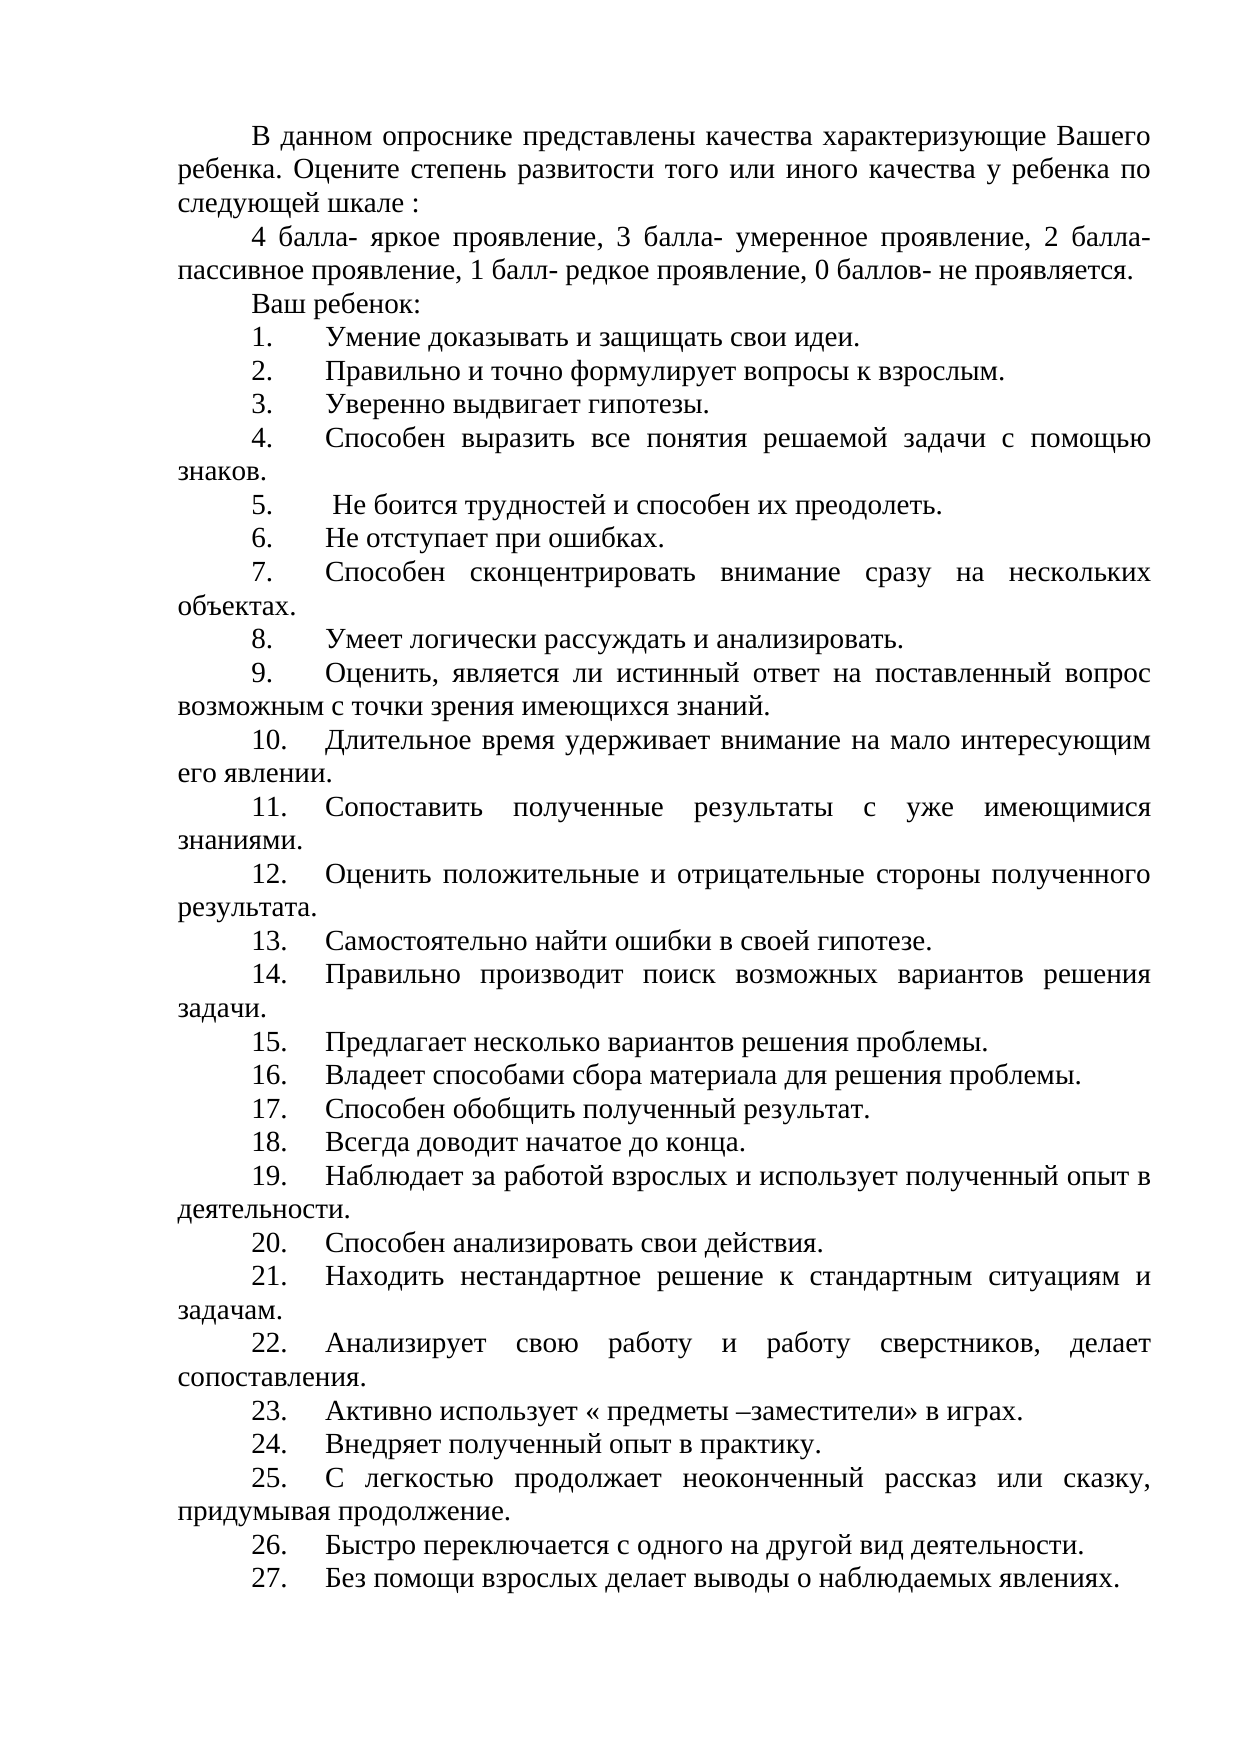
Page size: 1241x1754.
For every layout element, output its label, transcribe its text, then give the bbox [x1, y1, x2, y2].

list Правильно и точно формулирует вопросы к взрослым. [177, 353, 1152, 386]
list Всегда доводит начатое до конца. [177, 1124, 1152, 1158]
list Длительное время удерживает внимание на мало интересующим его явлении. [177, 722, 1152, 789]
list Способен обобщить полученный результат. [177, 1091, 1152, 1124]
text 4 балла- яркое проявление, 3 балла- умеренное проявление, 2 балла- пассивное проявление, 1 балл- редкое проявление, 0 баллов- не проявляется. [177, 219, 1152, 286]
list Не отступает при ошибках. [177, 521, 1152, 554]
list Внедряет полученный опыт в практику. [177, 1426, 1152, 1460]
list Активно использует « предметы –заместители» в играх. [177, 1393, 1152, 1426]
list Быстро переключается с одного на другой вид деятельности. [177, 1527, 1152, 1560]
list Самостоятельно найти ошибки в своей гипотезе. [177, 923, 1152, 957]
list Владеет способами сбора материала для решения проблемы. [177, 1057, 1152, 1091]
list Анализирует свою работу и работу сверстников, делает сопоставления. [177, 1326, 1152, 1393]
list Без помощи взрослых делает выводы о наблюдаемых явлениях. [177, 1560, 1152, 1594]
list Не боится трудностей и способен их преодолеть. [177, 487, 1152, 521]
list Умение доказывать и защищать свои идеи. [177, 319, 1152, 353]
list Умеет логически рассуждать и анализировать. [177, 621, 1152, 655]
list Способен выразить все понятия решаемой задачи с помощью знаков. [177, 420, 1152, 487]
list Способен сконцентрировать внимание сразу на нескольких объектах. [177, 554, 1152, 621]
list Оценить, является ли истинный ответ на поставленный вопрос возможным с точки зрения имеющихся знаний. [177, 655, 1152, 722]
text Ваш ребенок: [177, 286, 1152, 319]
list Способен анализировать свои действия. [177, 1225, 1152, 1258]
list Оценить положительные и отрицательные стороны полученного результата. [177, 856, 1152, 923]
list Находить нестандартное решение к стандартным ситуациям и задачам. [177, 1258, 1152, 1326]
list Предлагает несколько вариантов решения проблемы. [177, 1024, 1152, 1057]
text В данном опроснике представлены качества характеризующие Вашего ребенка. Оцените степень развитости того или иного качества у ребенка по следующей шкале : [177, 118, 1152, 219]
list Уверенно выдвигает гипотезы. [177, 386, 1152, 420]
list Наблюдает за работой взрослых и использует полученный опыт в деятельности. [177, 1158, 1152, 1225]
list С легкостью продолжает неоконченный рассказ или сказку, придумывая продолжение. [177, 1460, 1152, 1527]
list Сопоставить полученные результаты с уже имеющимися знаниями. [177, 789, 1152, 856]
list Правильно производит поиск возможных вариантов решения задачи. [177, 957, 1152, 1024]
